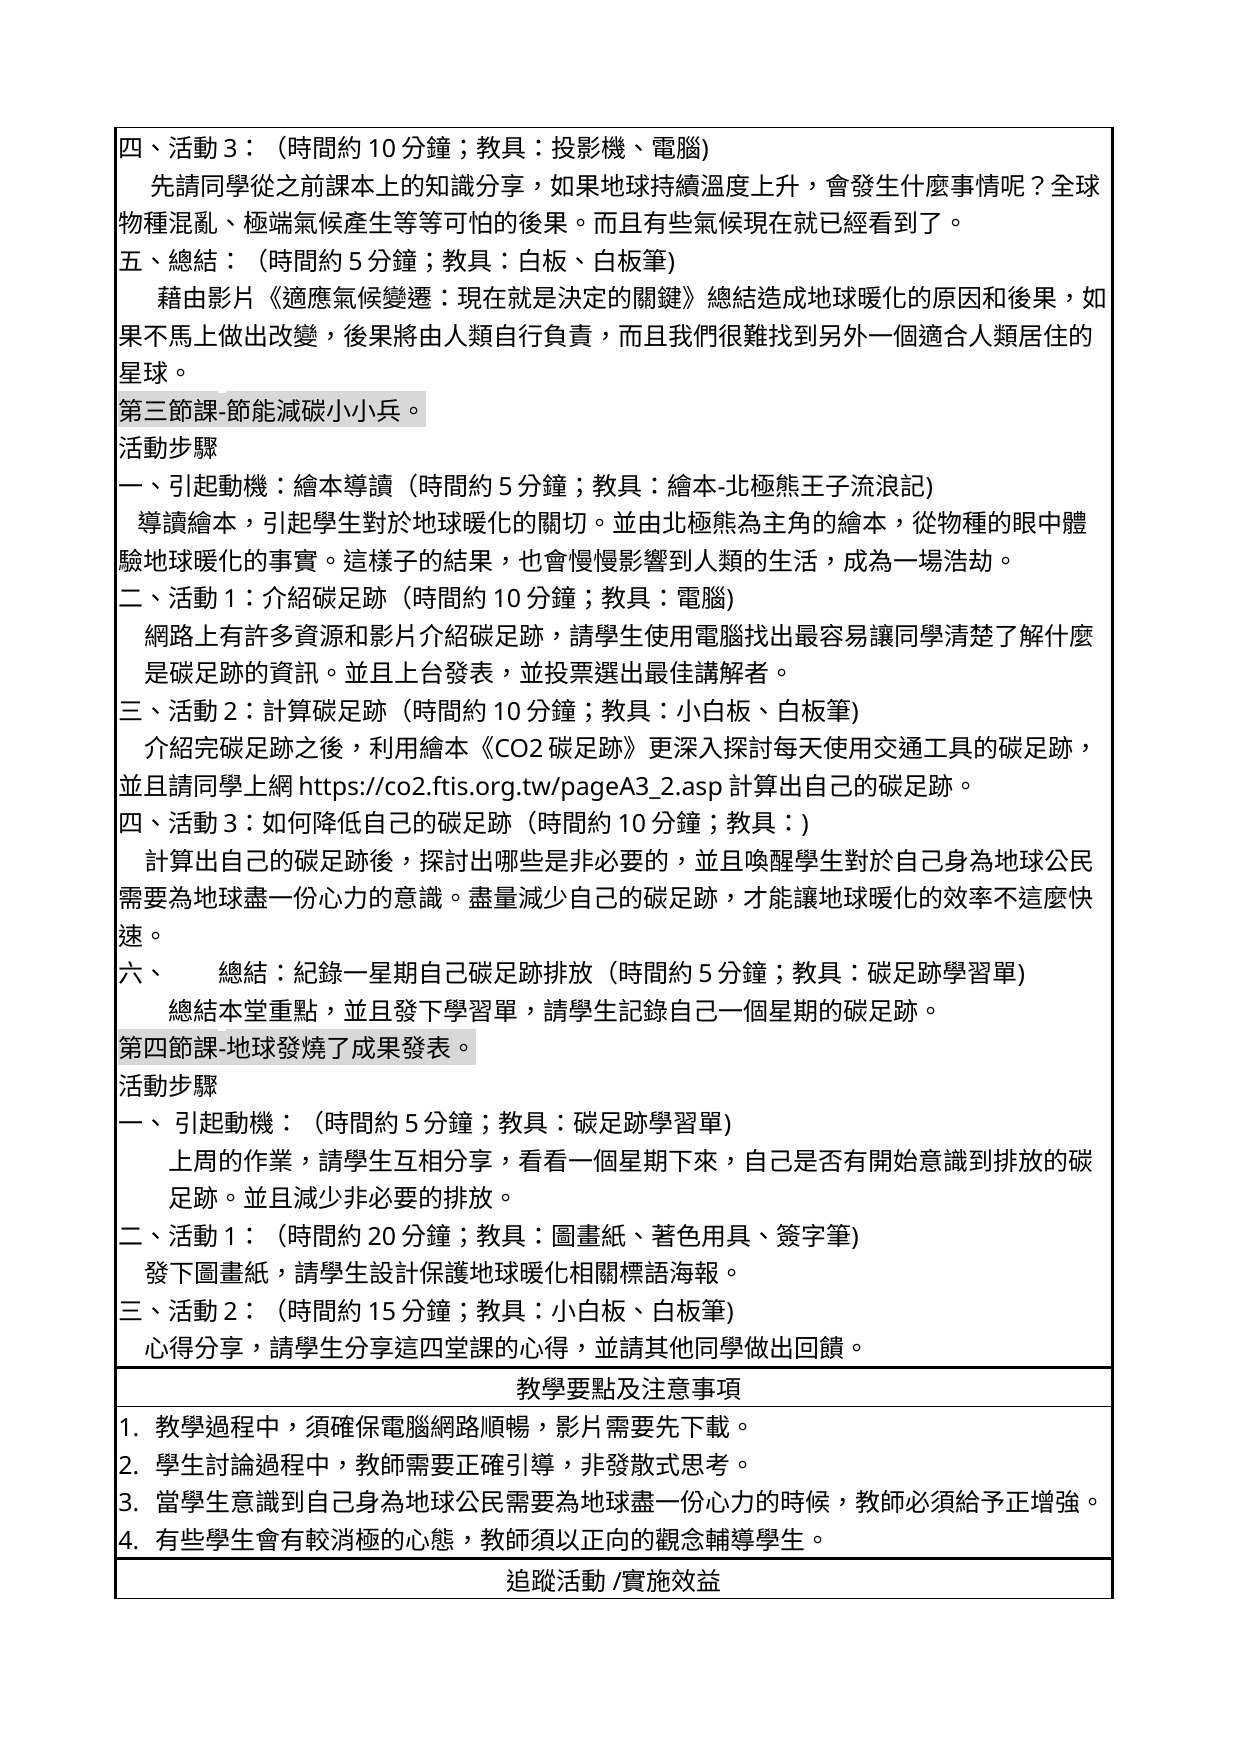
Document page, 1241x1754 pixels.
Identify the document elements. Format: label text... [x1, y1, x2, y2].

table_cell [117, 128, 1111, 1366]
table_cell 教學要點及注意事項 [117, 1369, 1111, 1406]
table_cell 教學過程中，須確保電腦網路順暢，影片需要先下載。 學生討論過程中，教師需要正確引導，非發散式思考。 當學生意識到自己身為地球公民需要為地球盡一份心力的時候，教師必須給予正增強。 有些學生會有較消極的心態，教師須以正向的觀念輔導學生。 [117, 1407, 1111, 1557]
table_cell 追蹤活動 /實施效益 [117, 1560, 1111, 1598]
